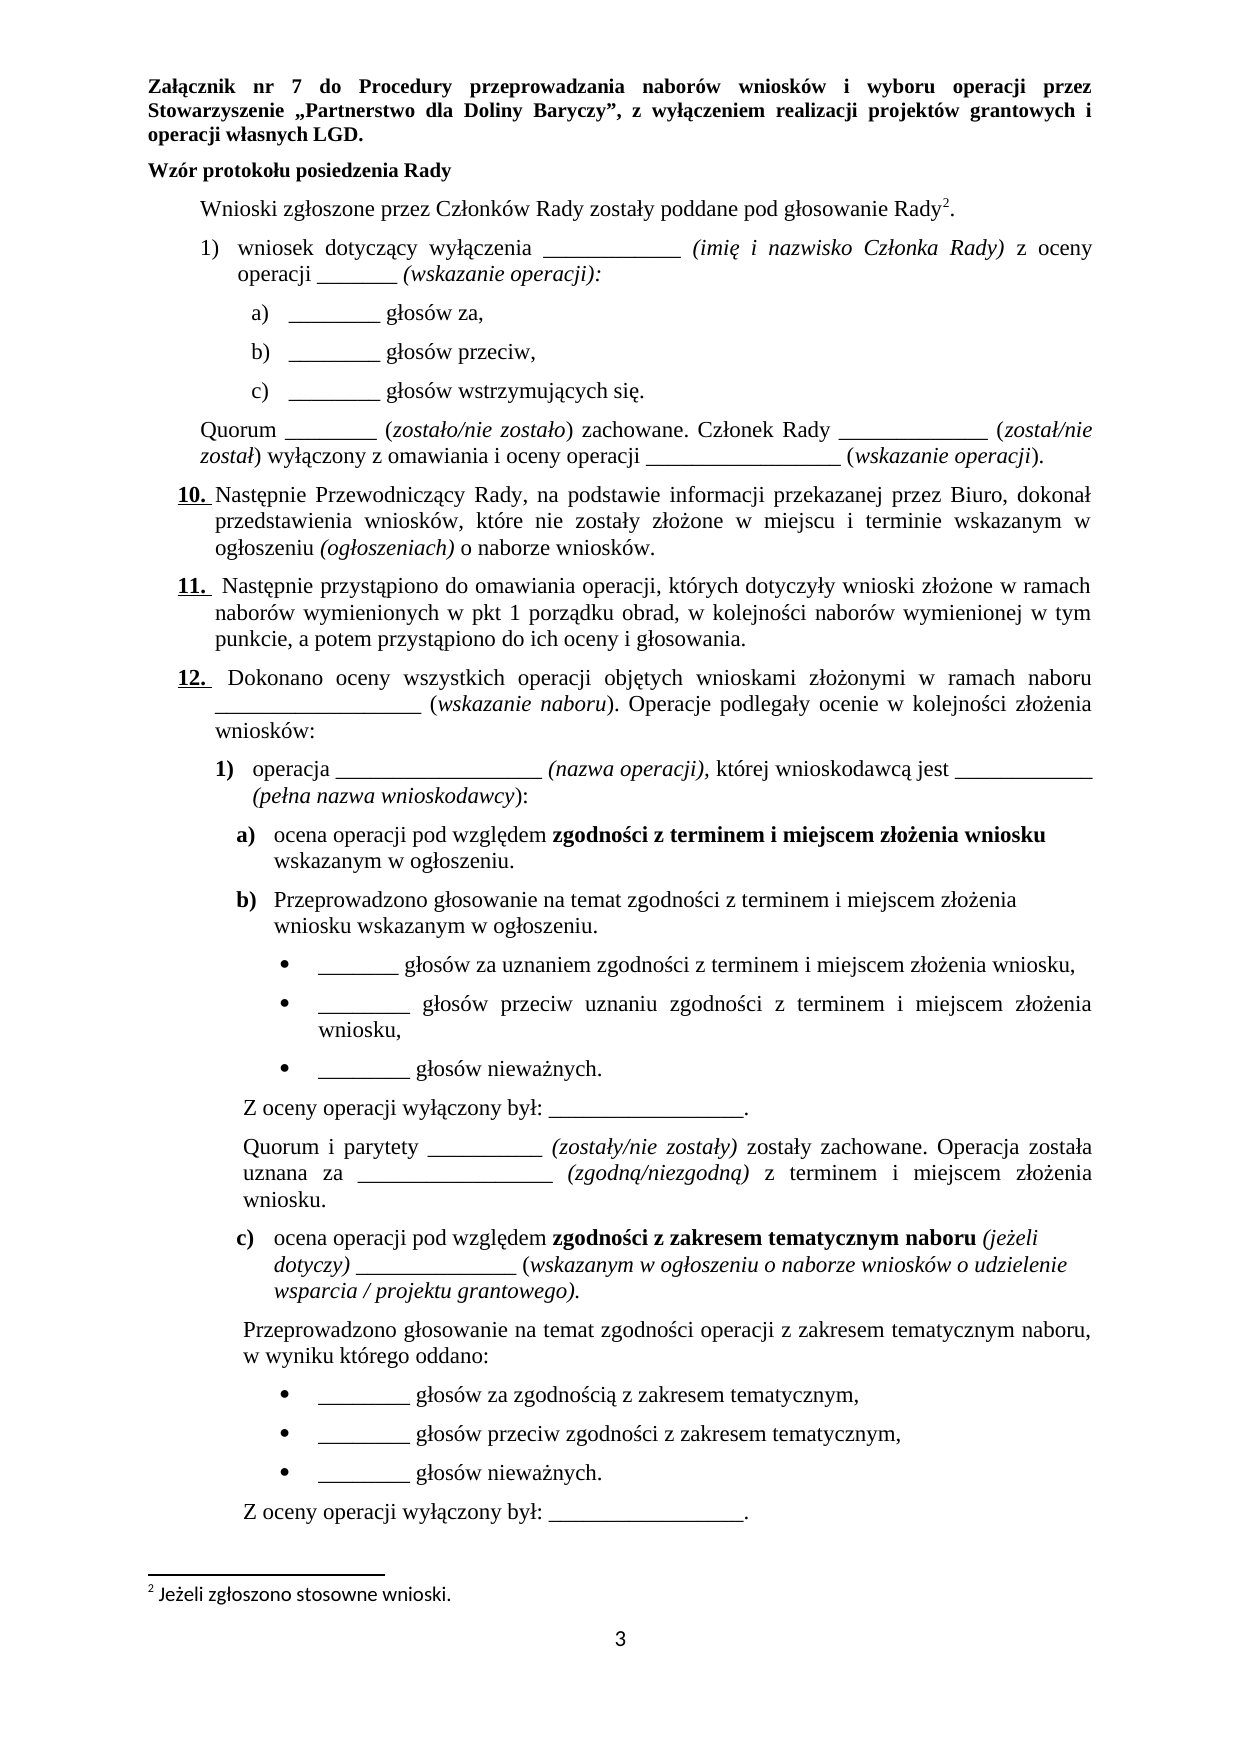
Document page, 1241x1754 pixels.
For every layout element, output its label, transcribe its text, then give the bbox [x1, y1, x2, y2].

list Z oceny operacji wyłączony był: _________________. [243, 1094, 1093, 1120]
list Następnie przystąpiono do omawiania operacji, których dotyczyły wnioski złożone w ramach naborów wymienionych w pkt 1 porządku obrad, w kolejności naborów wymienionej w tym punkcie, a potem przystąpiono do ich oceny i głosowania. [177, 572, 1093, 651]
list ________ głosów nieważnych. [281, 1055, 1093, 1082]
list ________ głosów przeciw uznaniu zgodności z terminem i miejscem złożenia wniosku, [281, 990, 1093, 1043]
list Quorum i parytety __________ (zostały/nie zostały) zostały zachowane. Operacja została uznana za _________________ (zgodną/niezgodną) z terminem i miejscem złożenia wniosku. [243, 1133, 1093, 1212]
list Dokonano oceny wszystkich operacji objętych wnioskami złożonymi w ramach naboru __________________ (wskazanie naboru). Operacje podlegały ocenie w kolejności złożenia wniosków: [177, 664, 1093, 743]
list ________ głosów za zgodnością z zakresem tematycznym, [281, 1381, 1093, 1408]
list Następnie Przewodniczący Rady, na podstawie informacji przekazanej przez Biuro, dokonał przedstawienia wniosków, które nie zostały złożone w miejscu i terminie wskazanym w ogłoszeniu (ogłoszeniach) o naborze wniosków. [177, 481, 1093, 560]
list ________ głosów nieważnych. [281, 1459, 1093, 1485]
list operacja __________________ (nazwa operacji), której wnioskodawcą jest ____________ (pełna nazwa wnioskodawcy): [215, 756, 1093, 808]
list ________ głosów wstrzymujących się. [251, 377, 1093, 403]
list wniosek dotyczący wyłączenia ____________ (imię i nazwisko Członka Rady) z oceny operacji _______ (wskazanie operacji): [200, 234, 1093, 287]
list ________ głosów przeciw zgodności z zakresem tematycznym, [281, 1420, 1093, 1446]
list Przeprowadzono głosowanie na temat zgodności operacji z zakresem tematycznym naboru, w wyniku którego oddano: [243, 1316, 1093, 1369]
list Z oceny operacji wyłączony był: _________________. [243, 1498, 1093, 1524]
list Przeprowadzono głosowanie na temat zgodności z terminem i miejscem złożenia wniosku wskazanym w ogłoszeniu. [236, 886, 1093, 939]
list _______ głosów za uznaniem zgodności z terminem i miejscem złożenia wniosku, [281, 951, 1093, 977]
list ocena operacji pod względem zgodności z terminem i miejscem złożenia wniosku wskazanym w ogłoszeniu. [236, 821, 1093, 873]
list ________ głosów za, [251, 299, 1093, 325]
list ocena operacji pod względem zgodności z zakresem tematycznym naboru (jeżeli dotyczy) ______________ (wskazanym w ogłoszeniu o naborze wniosków o udzielenie wsparcia / projektu grantowego). [236, 1224, 1093, 1303]
list Wnioski zgłoszone przez Członków Rady zostały poddane pod głosowanie Rady. [200, 195, 1093, 221]
list ________ głosów przeciw, [251, 338, 1093, 364]
text Quorum ________ (zostało/nie zostało) zachowane. Członek Rady _____________ (został/nie został) wyłączony z omawiania i oceny operacji _________________ (wskazanie operacji). [200, 416, 1093, 468]
